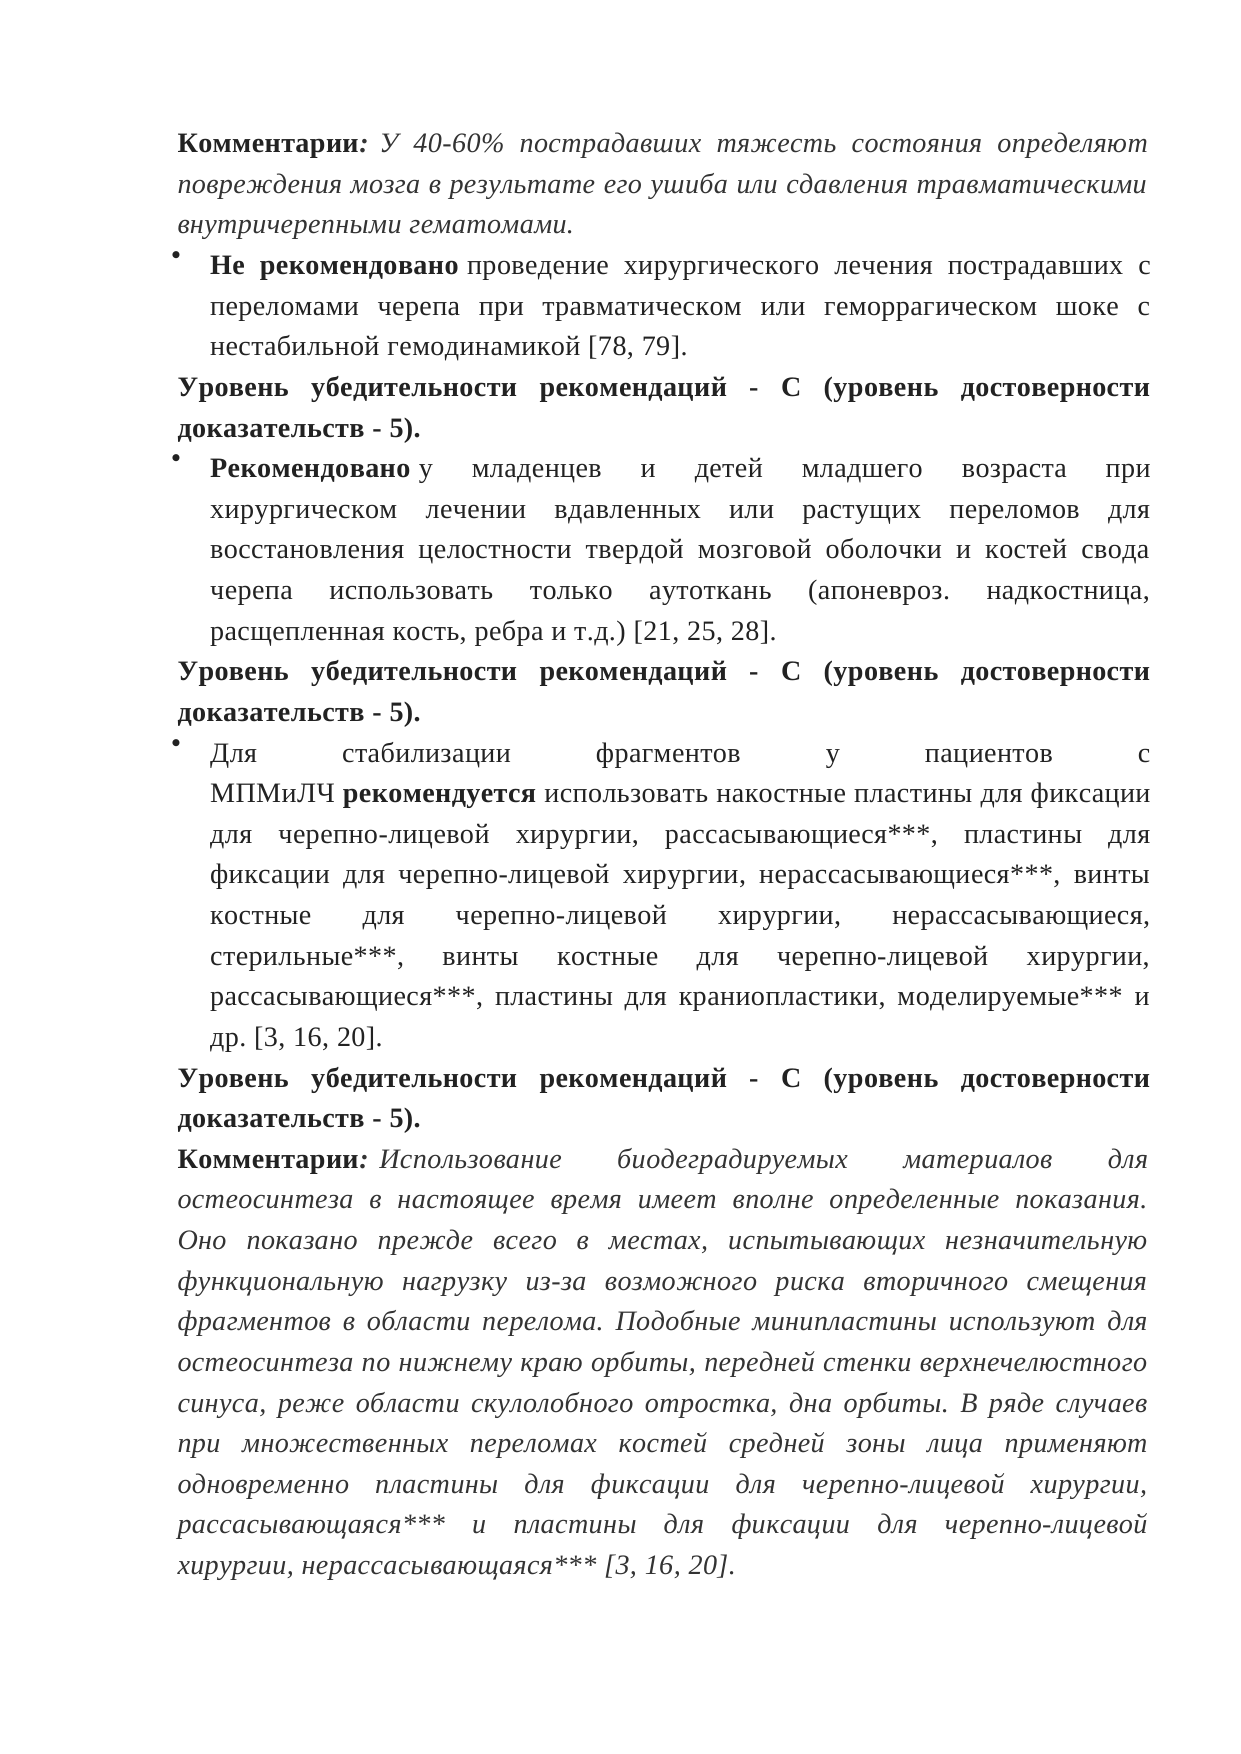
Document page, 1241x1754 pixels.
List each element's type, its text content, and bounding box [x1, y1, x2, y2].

text Уровень убедительности рекомендаций - С (уровень достоверности доказательств - 5). [177, 646, 1152, 727]
list Для стабилизации фрагментов у пациентов с МПМиЛЧ рекомендуется использовать накостные пластины для фиксации для черепно-лицевой хирургии, рассасывающиеся***, пластины для фиксации для черепно-лицевой хирургии, нерассасывающиеся***, винты костные для черепно-лицевой хирургии, нерассасывающиеся, стерильные***, винты костные для черепно-лицевой хирургии, рассасывающиеся***, пластины для краниопластики, моделируемые*** и др. [3, 16, 20]. [172, 727, 1152, 1052]
list Рекомендовано у младенцев и детей младшего возраста при хирургическом лечении вдавленных или растущих переломов для восстановления целостности твердой мозговой оболочки и костей свода черепа использовать только аутоткань (апоневроз. надкостница, расщепленная кость, ребра и т.д.) [21, 25, 28]. [172, 443, 1152, 646]
text Уровень убедительности рекомендаций - С (уровень достоверности доказательств - 5). [177, 1052, 1152, 1134]
list Не рекомендовано проведение хирургического лечения пострадавших с переломами черепа при травматическом или геморрагическом шоке с нестабильной гемодинамикой [78, 79]. [172, 240, 1152, 362]
text Комментарии: Использование биодеградируемых материалов для остеосинтеза в настоящее время имеет вполне определенные показания. Оно показано прежде всего в местах, испытывающих незначительную функциональную нагрузку из-за возможного риска вторичного смещения фрагментов в области перелома. Подобные минипластины используют для остеосинтеза по нижнему краю орбиты, передней стенки верхнечелюстного синуса, реже области скулолобного отростка, дна орбиты. В ряде случаев при множественных переломах костей средней зоны лица применяют одновременно пластины для фиксации для черепно-лицевой хирургии, рассасывающаяся*** и пластины для фиксации для черепно-лицевой хирургии, нерассасывающаяся*** [3, 16, 20]. [177, 1134, 1152, 1581]
text Уровень убедительности рекомендаций - С (уровень достоверности доказательств - 5). [177, 362, 1152, 443]
text Комментарии: У 40-60% пострадавших тяжесть состояния определяют повреждения мозга в результате его ушиба или сдавления травматическими внутричерепными гематомами. [177, 118, 1152, 240]
